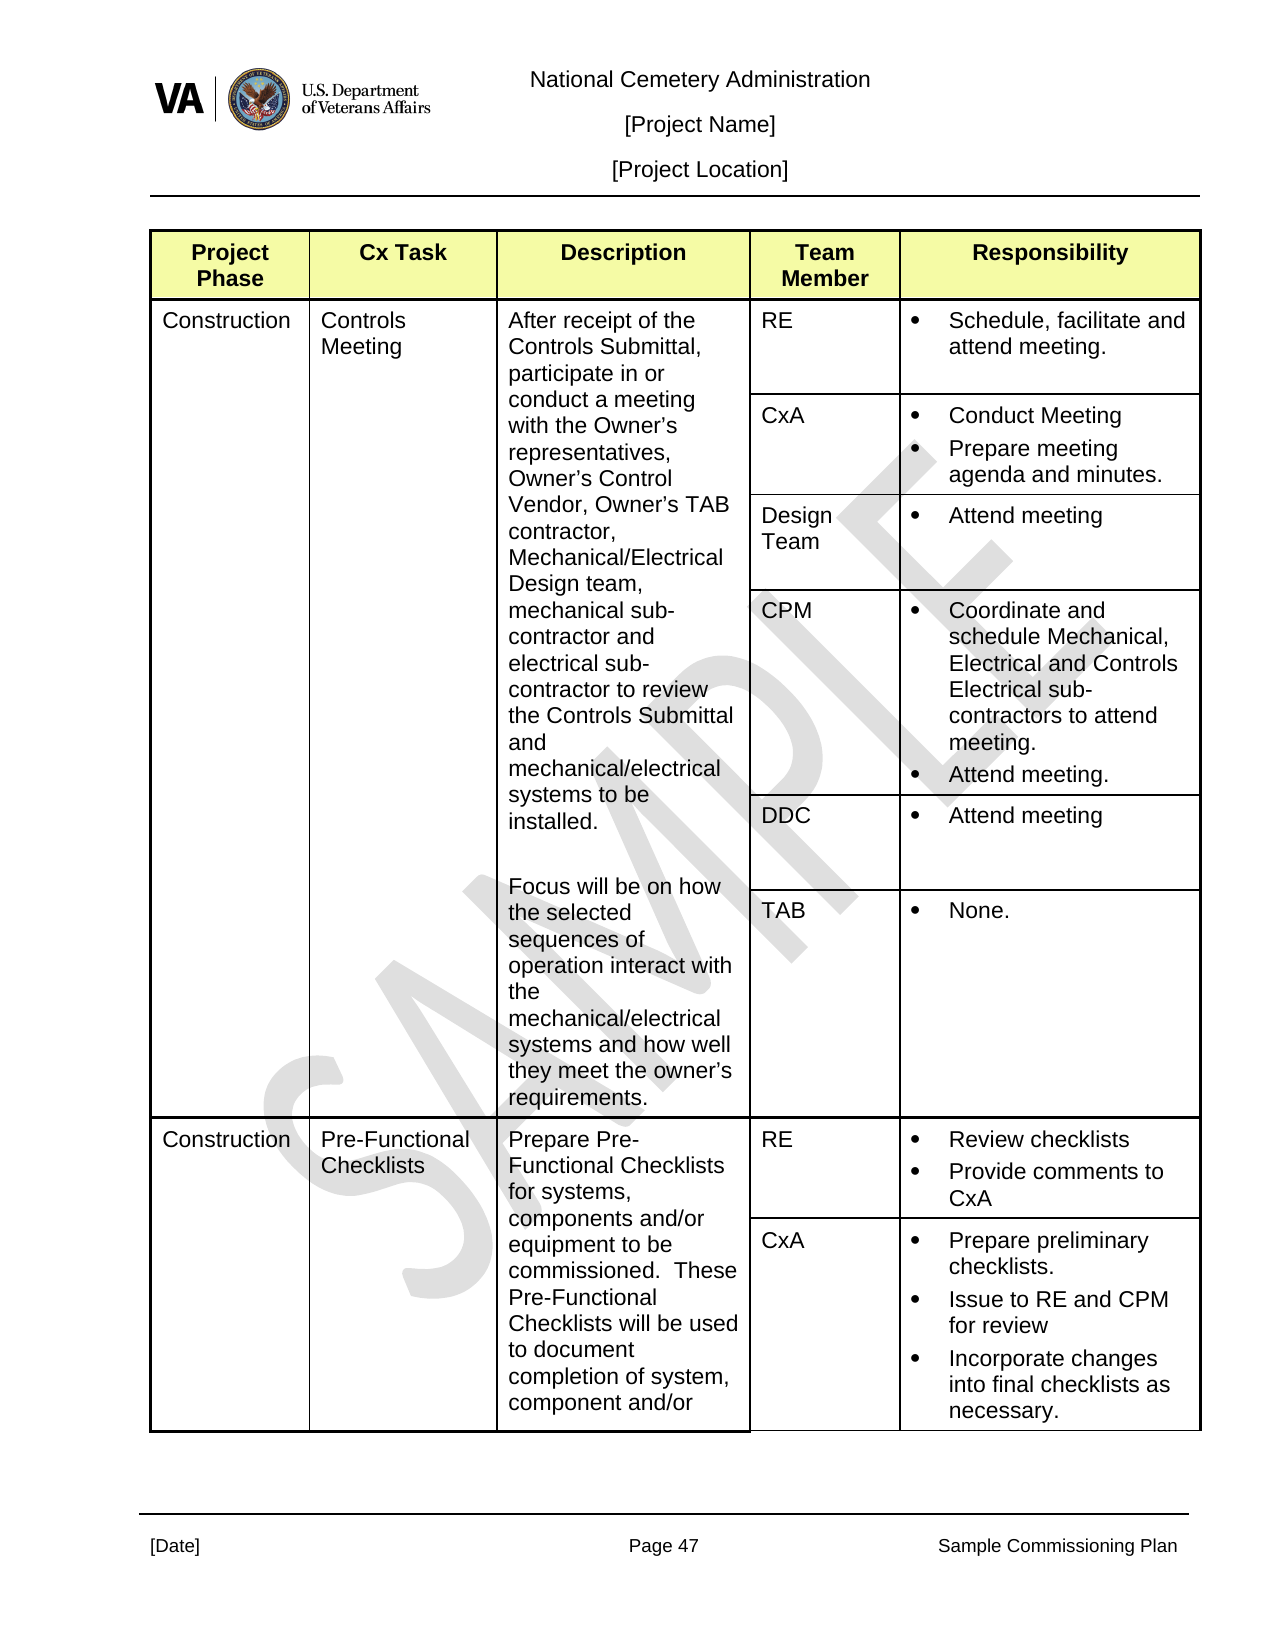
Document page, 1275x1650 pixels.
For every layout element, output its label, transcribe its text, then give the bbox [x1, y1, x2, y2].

table_cell Controls Meeting [310, 301, 496, 1116]
picture [138, 60, 448, 143]
table_cell CxA [751, 395, 899, 494]
table_cell Construction [152, 301, 309, 1116]
table_cell Construction [152, 1119, 309, 1430]
table_cell DDC [751, 796, 899, 889]
table_cell None. [901, 891, 1199, 1116]
table_cell Coordinate and schedule Mechanical, Electrical and Controls Electrical sub-contractors to attend meeting. Attend meeting. [901, 591, 1199, 794]
table_header Team Member [751, 232, 899, 297]
table_cell Review checklists Provide comments to CxA [901, 1119, 1199, 1217]
table_cell After receipt of the Controls Submittal, participate in or conduct a meeting with the Owner’s representatives, Owner’s Control Vendor, Owner’s TAB contractor, Mechanical/Electrical Design team, mechanical sub-contractor and electrical sub-contractor to review the Controls Submittal and mechanical/electrical systems to be installed. Focus will be on how the selected sequences of operation interact with the mechanical/electrical systems and how well they meet the owner’s requirements. [498, 301, 749, 1116]
table_cell Attend meeting [901, 796, 1199, 889]
table_cell Design Team [751, 495, 899, 589]
table_cell Conduct Meeting Prepare meeting agenda and minutes. [901, 395, 1199, 494]
table_cell Pre-Functional Checklists [310, 1119, 496, 1430]
table_cell Prepare Pre-Functional Checklists for systems, components and/or equipment to be commissioned. These Pre-Functional Checklists will be used to document completion of system, component and/or equipment installation and to determine system readiness for functional testing. Pre-Functional Checklists should be completed by the installing contractors to document the installation process. Completed Pre-Functional Checklists are to be submitted to the commissioning authority a minimum of seven days prior to testing. Completed Pre-Functional Checklists will be spot checked by the commissioning authority to verify systems are ready for testing. [498, 1119, 749, 1430]
table_cell RE [751, 1119, 899, 1217]
table_cell Attend meeting [901, 495, 1199, 589]
table_cell CPM [751, 591, 899, 794]
table_cell CxA [751, 1219, 899, 1430]
table_cell Schedule, facilitate and attend meeting. [901, 301, 1199, 393]
table_header Project Phase [152, 232, 309, 297]
table_header Cx Task [310, 232, 496, 297]
table_header Description [498, 232, 749, 297]
table_header Responsibility [901, 232, 1199, 297]
table_cell RE [751, 301, 899, 393]
table_cell Prepare preliminary checklists. Issue to RE and CPM for review Incorporate changes into final checklists as necessary. [901, 1219, 1199, 1430]
table_cell TAB [751, 891, 899, 1116]
